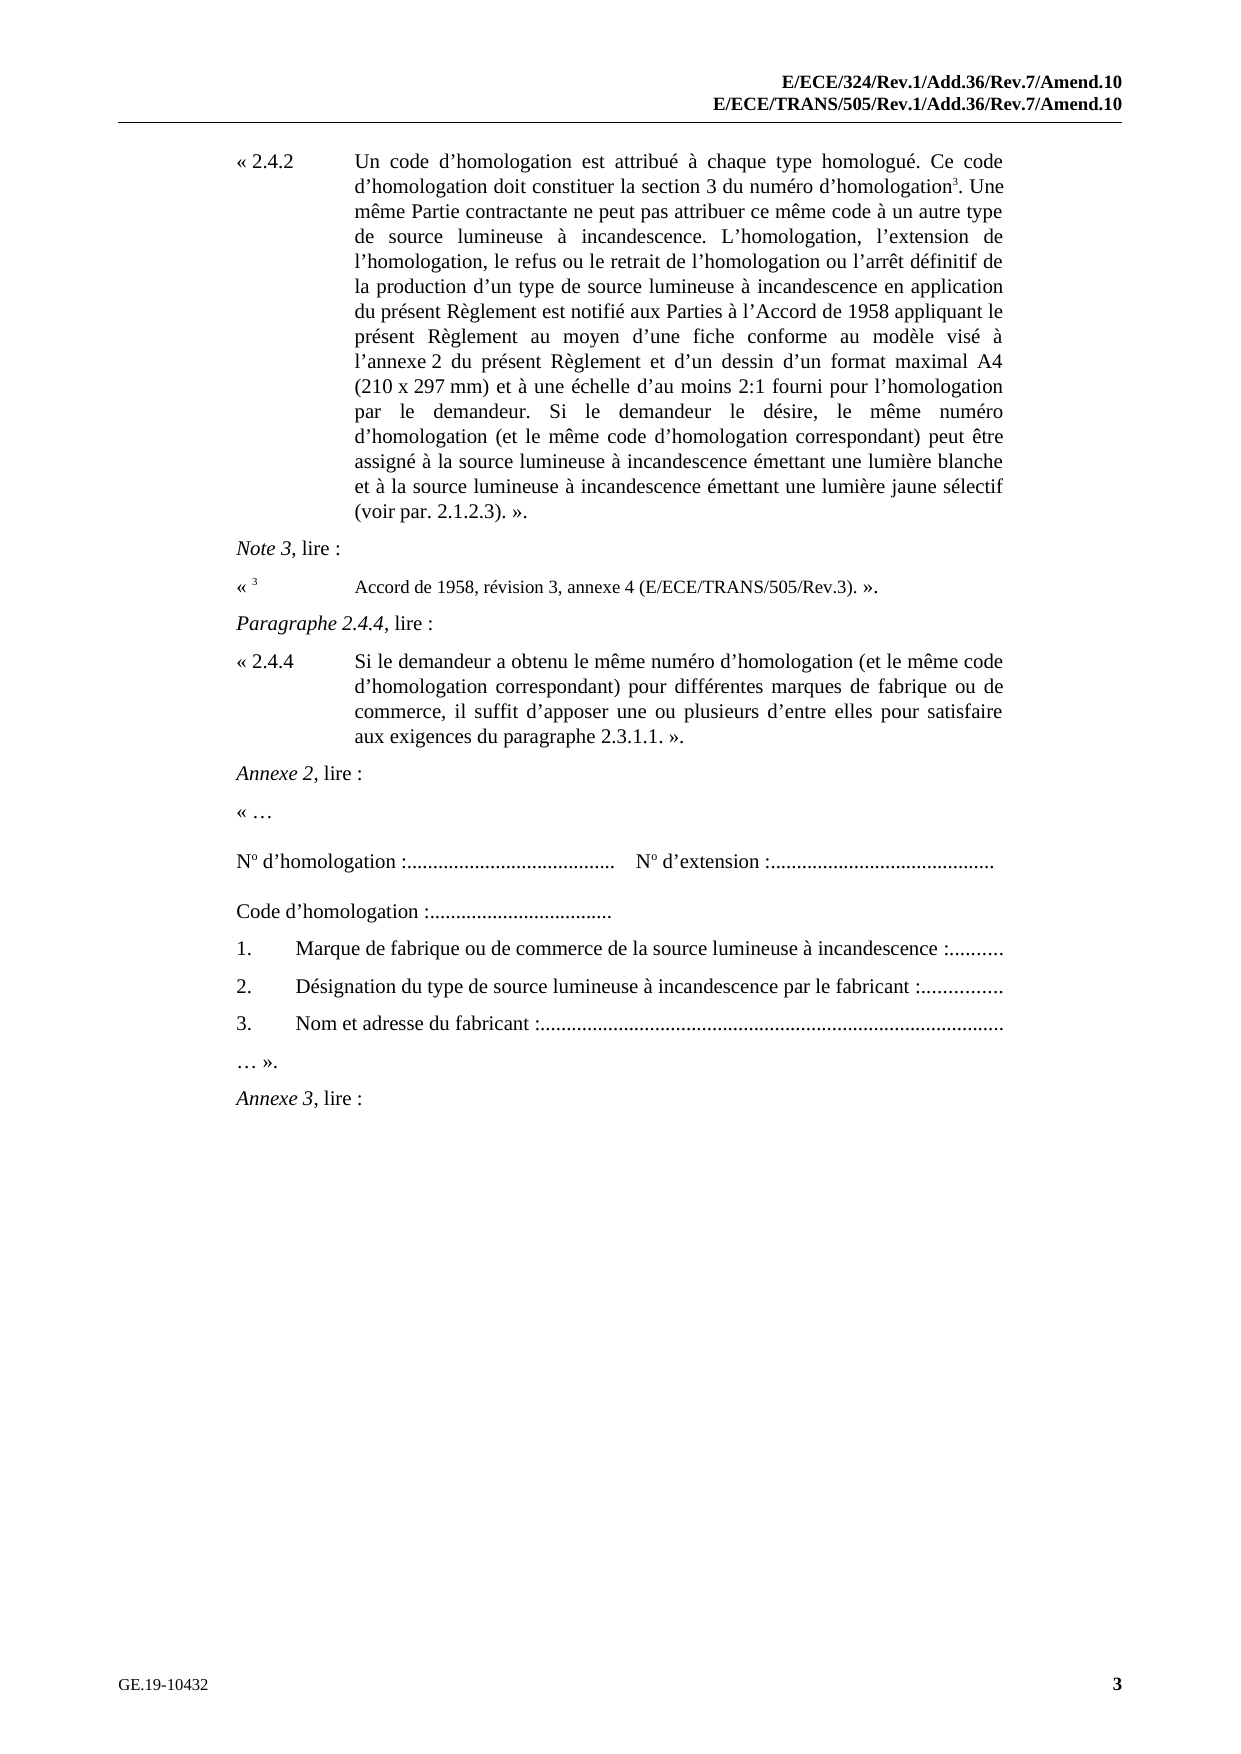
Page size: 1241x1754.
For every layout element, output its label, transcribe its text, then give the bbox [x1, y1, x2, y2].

text « 2.4.4 Si le demandeur a obtenu le même numéro d’homologation (et le même code d’homologation correspondant) pour différentes marques de fabrique ou de commerce, il suffit d’apposer une ou plusieurs d’entre elles pour satisfaire aux exigences du paragraphe 2.3.1.1. ». [236, 648, 1004, 748]
text « … [236, 798, 1004, 823]
text Code d’homologation :................................... [236, 898, 1004, 923]
text 3. Nom et adresse du fabricant : [236, 1010, 1003, 1035]
text Paragraphe 2.4.4, lire : [236, 610, 1004, 635]
text 1. Marque de fabrique ou de commerce de la source lumineuse à incandescence : [236, 935, 1003, 960]
text « 3 Accord de 1958, révision 3, annexe 4 (E/ECE/TRANS/505/Rev.3). ». [236, 573, 1004, 598]
text No d’homologation :........................................ No d’extension :........................................... [236, 848, 1003, 873]
text Annexe 2, lire : [236, 760, 1004, 785]
text « 2.4.2 Un code d’homologation est attribué à chaque type homologué. Ce code d’homologation doit constituer la section 3 du numéro d’homologation3. Une même Partie contractante ne peut pas attribuer ce même code à un autre type de source lumineuse à incandescence. L’homologation, l’extension de l’homologation, le refus ou le retrait de l’homologation ou l’arrêt définitif de la production d’un type de source lumineuse à incandescence en application du présent Règlement est notifié aux Parties à l’Accord de 1958 appliquant le présent Règlement au moyen d’une fiche conforme au modèle visé à l’annexe 2 du présent Règlement et d’un dessin d’un format maximal A4 (210 x 297 mm) et à une échelle d’au moins 2:1 fourni pour l’homologation par le demandeur. Si le demandeur le désire, le même numéro d’homologation (et le même code d’homologation correspondant) peut être assigné à la source lumineuse à incandescence émettant une lumière blanche et à la source lumineuse à incandescence émettant une lumière jaune sélectif (voir par. 2.1.2.3). ». [236, 148, 1004, 523]
text 2. Désignation du type de source lumineuse à incandescence par le fabricant : [236, 973, 1003, 998]
text Annexe 3, lire : [236, 1085, 1004, 1110]
text … ». [236, 1048, 1004, 1073]
text Note 3, lire : [236, 535, 1004, 560]
